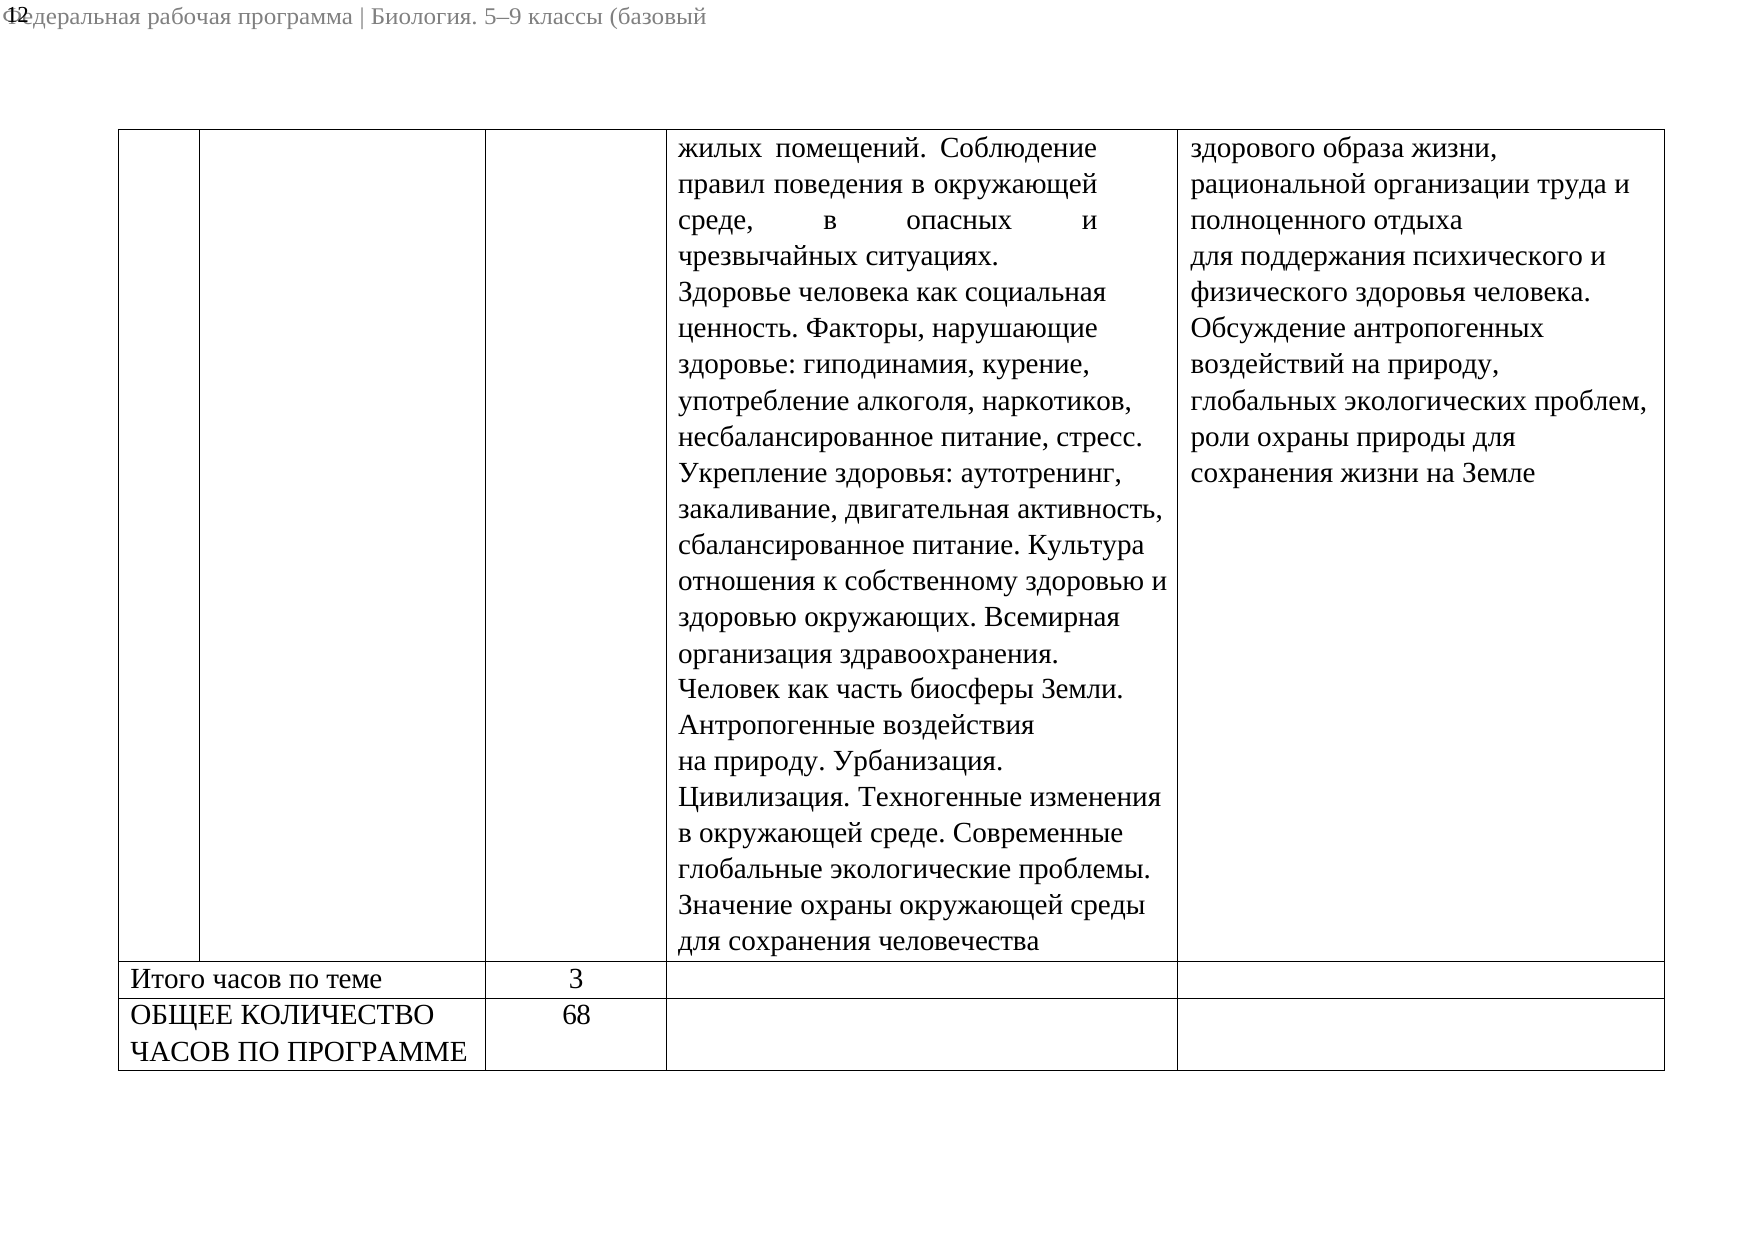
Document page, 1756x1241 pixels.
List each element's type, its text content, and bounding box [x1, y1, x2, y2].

table_header жилых помещений. Соблюдение правил поведения в окружающей среде, в опасных и чрезвычайных ситуациях. Здоровье человека как социальная ценность. Факторы, нарушающие здоровье: гиподинамия, курение, употребление алкоголя, наркотиков, несбалансированное питание, стресс. Укрепление здоровья: аутотренинг, закаливание, двигательная активность, сбалансированное питание. Культура отношения к собственному здоровью и здоровью окружающих. Всемирная организация здравоохранения. Человек как часть биосферы Земли. Антропогенные воздействия на природу. Урбанизация. Цивилизация. Техногенные изменения в окружающей среде. Современные глобальные экологические проблемы. Значение охраны окружающей среды для сохранения человечества [667, 130, 1177, 961]
table_cell ОБЩЕЕ КОЛИЧЕСТВО ЧАСОВ ПО ПРОГРАММЕ [119, 999, 485, 1070]
table_cell [667, 999, 1177, 1070]
table_cell Итого часов по теме [119, 962, 485, 998]
table_header [200, 130, 485, 961]
table_header [119, 130, 199, 961]
table_cell 68 [486, 999, 666, 1070]
table_cell [1178, 999, 1664, 1070]
table_cell 3 [486, 962, 666, 998]
table_cell [667, 962, 1177, 998]
table_header здорового образа жизни, рациональной организации труда и полноценного отдыха для поддержания психического и физического здоровья человека. Обсуждение антропогенных воздействий на природу, глобальных экологических проблем, роли охраны природы для сохранения жизни на Земле [1178, 130, 1664, 961]
table_header [486, 130, 666, 961]
table_cell [1178, 962, 1664, 998]
